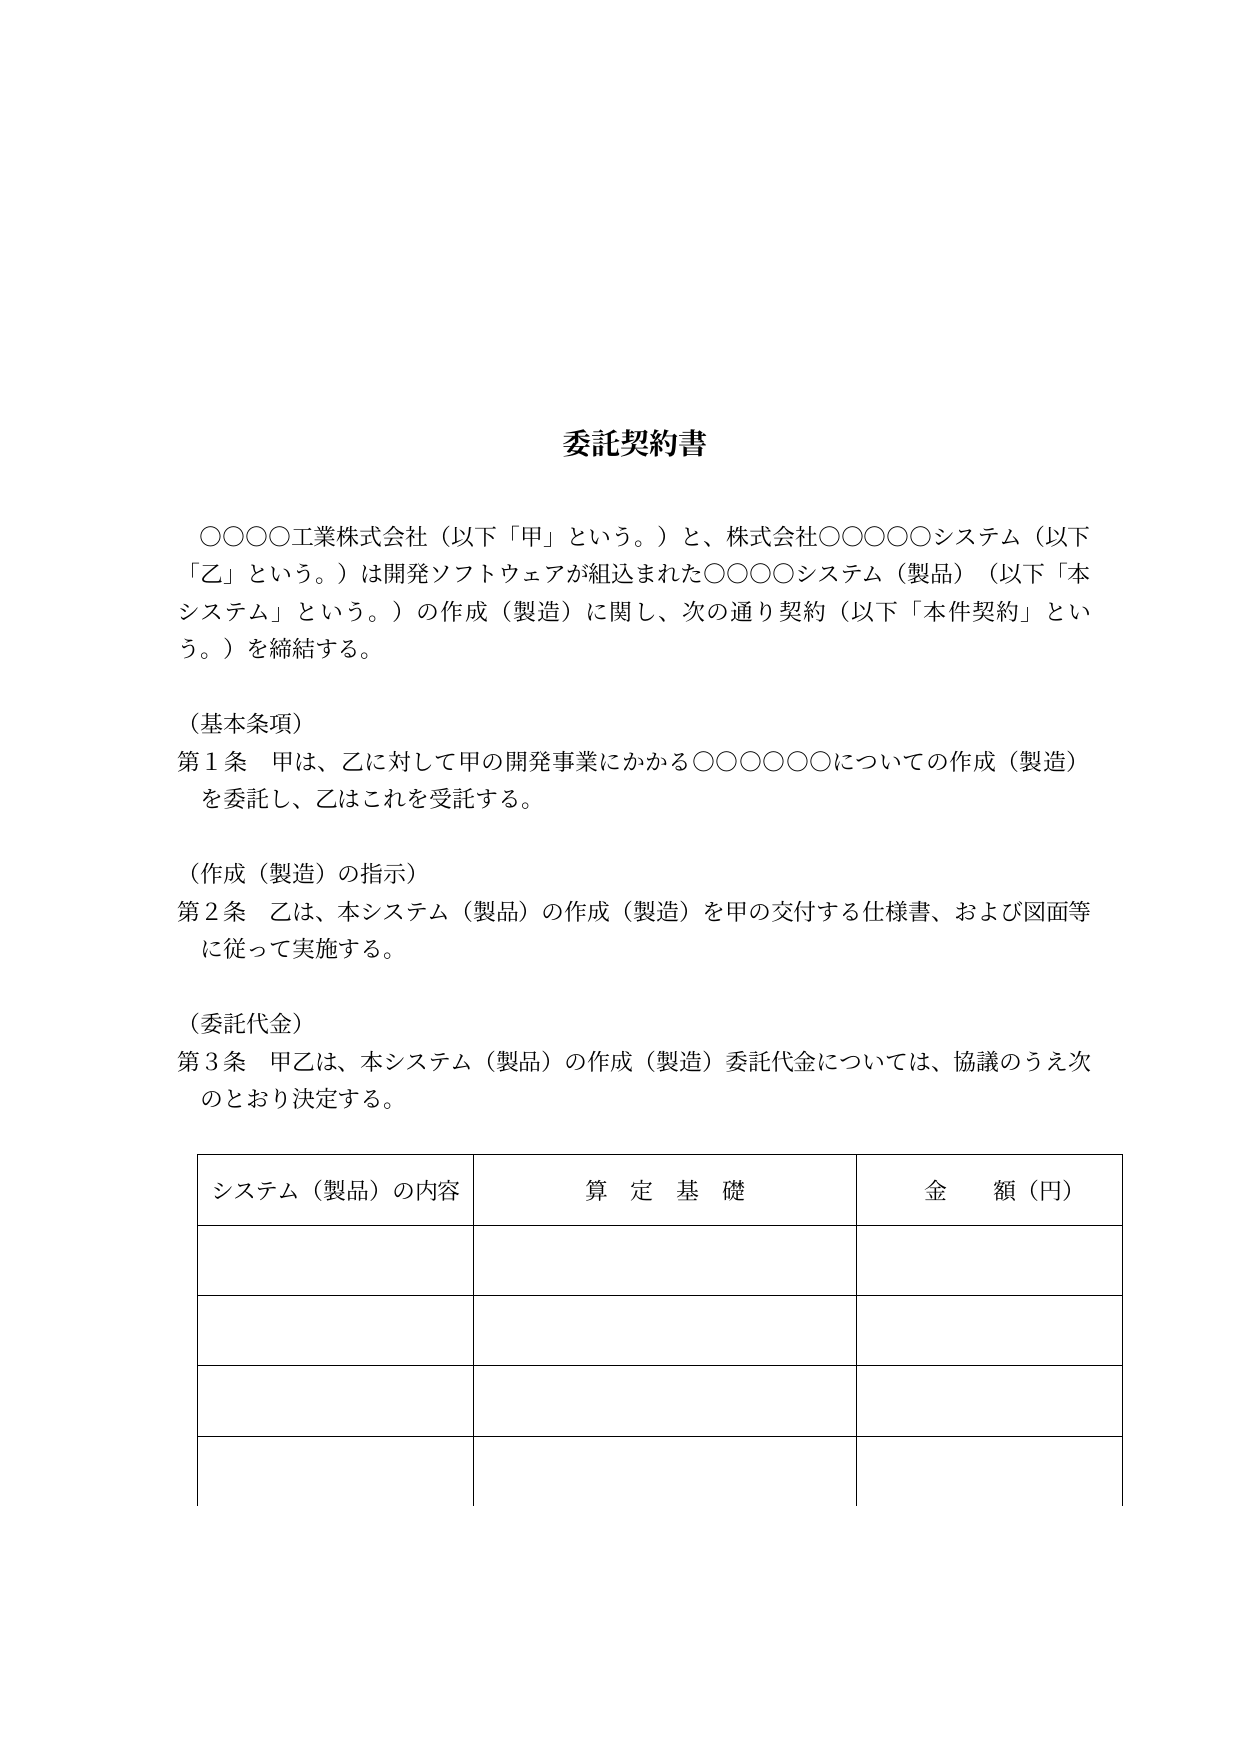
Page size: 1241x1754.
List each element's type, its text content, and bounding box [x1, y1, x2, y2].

text （委託代金） [177, 1004, 1093, 1042]
table_cell [198, 1437, 473, 1506]
table_cell [857, 1366, 1122, 1436]
text ○○○○工業株式会社（以下「甲」という。）と、株式会社○○○○○システム（以下「乙」という。）は開発ソフトウェアが組込まれた○○○○システム（製品）（以下「本システム」という。）の作成（製造）に関し、次の通り契約（以下「本件契約」という。）を締結する。 [177, 517, 1093, 667]
text （作成（製造）の指示） [177, 854, 1093, 892]
table_cell [198, 1296, 473, 1365]
table_cell [857, 1437, 1122, 1506]
table_cell [198, 1226, 473, 1295]
table_header 金 額（円） [857, 1155, 1122, 1224]
table_cell [474, 1366, 856, 1436]
text 第２条 乙は、本システム（製品）の作成（製造）を甲の交付する仕様書、および図面等に従って実施する。 [177, 892, 1093, 967]
text 委託契約書 [177, 404, 1093, 479]
table_cell [474, 1296, 856, 1365]
table_cell [857, 1226, 1122, 1295]
text （基本条項） [177, 704, 1093, 742]
table_header システム（製品）の内容 [198, 1155, 473, 1224]
table_cell [474, 1226, 856, 1295]
table_cell [198, 1366, 473, 1436]
table_cell [474, 1437, 856, 1506]
text 第３条 甲乙は、本システム（製品）の作成（製造）委託代金については、協議のうえ次のとおり決定する。 [177, 1042, 1093, 1117]
table_header 算 定 基 礎 [474, 1155, 856, 1224]
text 第１条 甲は、乙に対して甲の開発事業にかかる○○○○○○についての作成（製造）を委託し、乙はこれを受託する。 [177, 742, 1093, 817]
table_cell [857, 1296, 1122, 1365]
